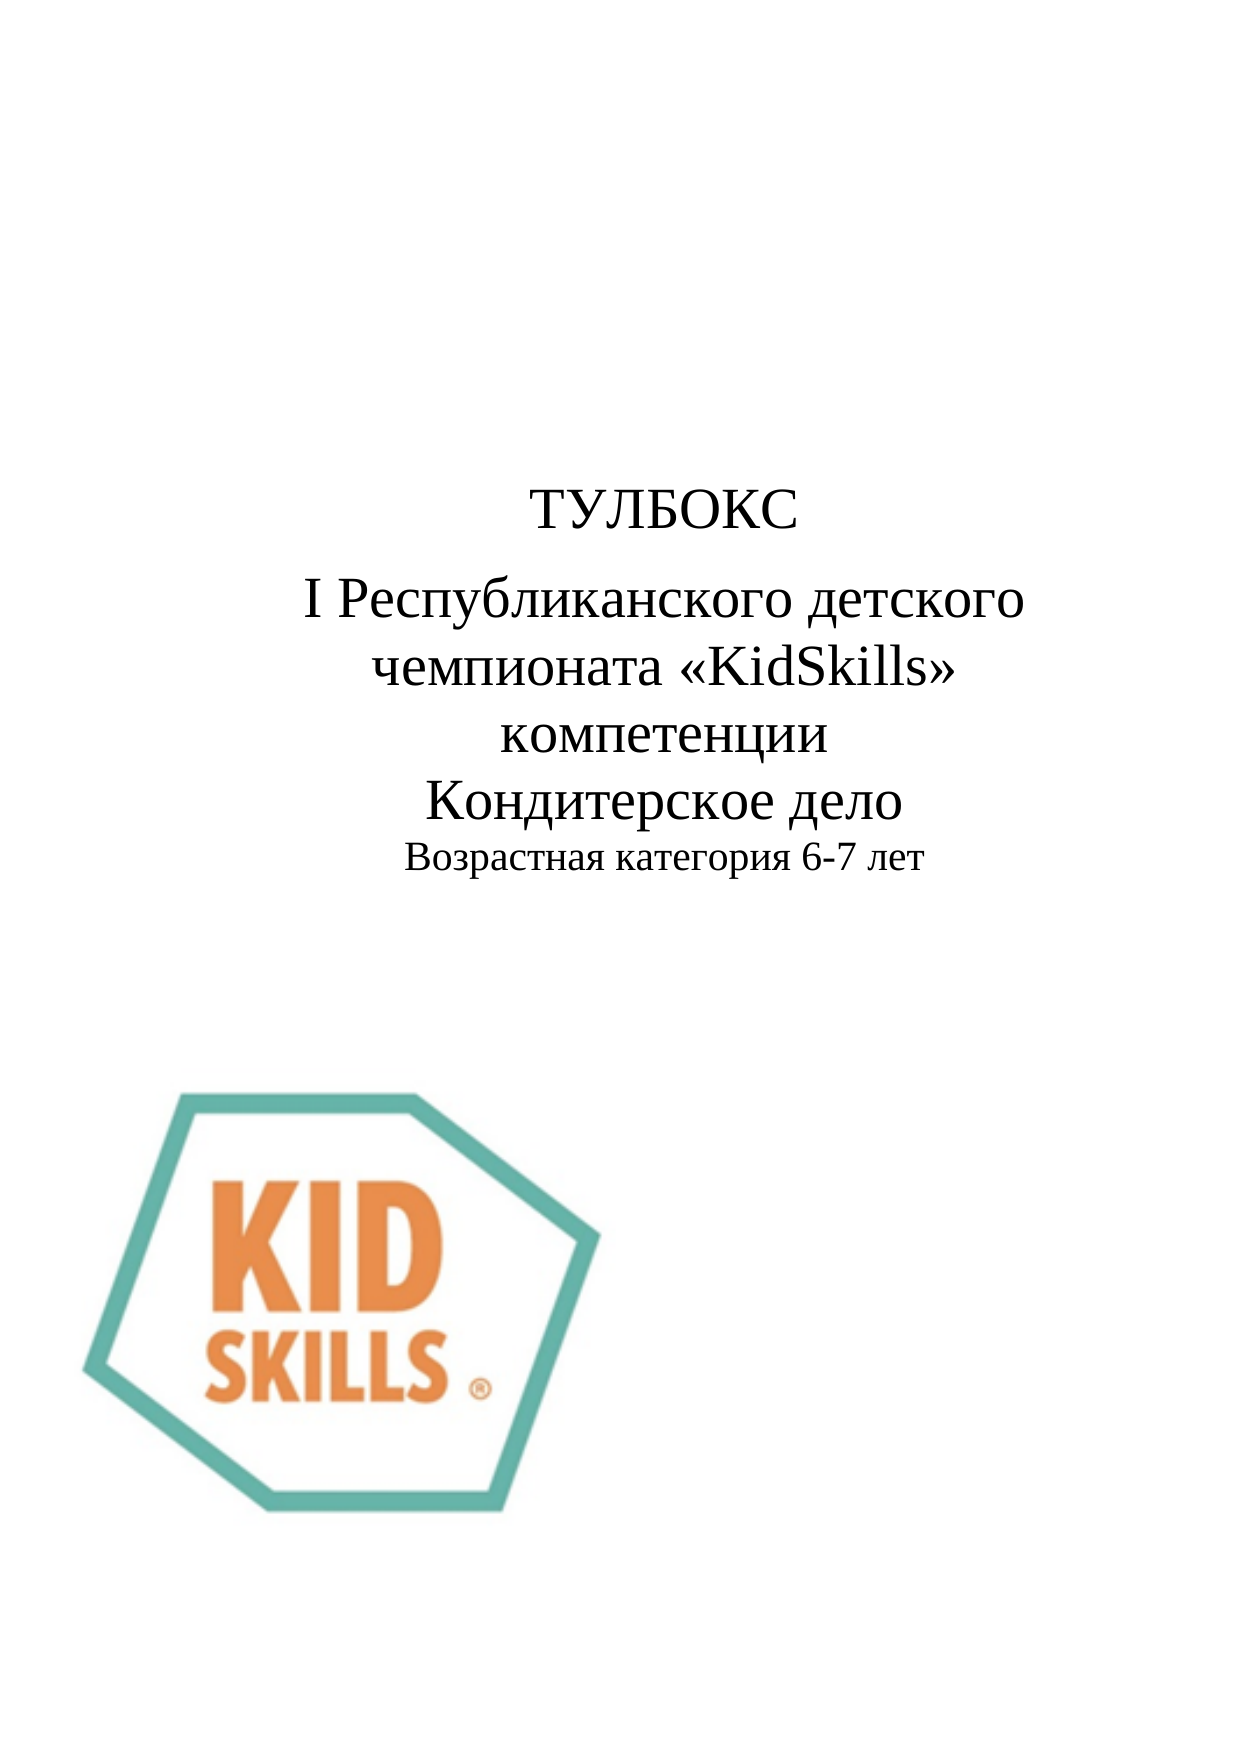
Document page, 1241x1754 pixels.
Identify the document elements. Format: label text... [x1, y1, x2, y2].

text компетенции [177, 698, 1152, 765]
picture [32, 993, 653, 1614]
text I Республиканского детского чемпионата «KidSkills» [177, 563, 1152, 698]
text ТУЛБОКС [177, 474, 1152, 541]
subtitle Возрастная категория 6-7 лет [177, 832, 1152, 880]
subtitle Кондитерское дело [177, 765, 1152, 832]
